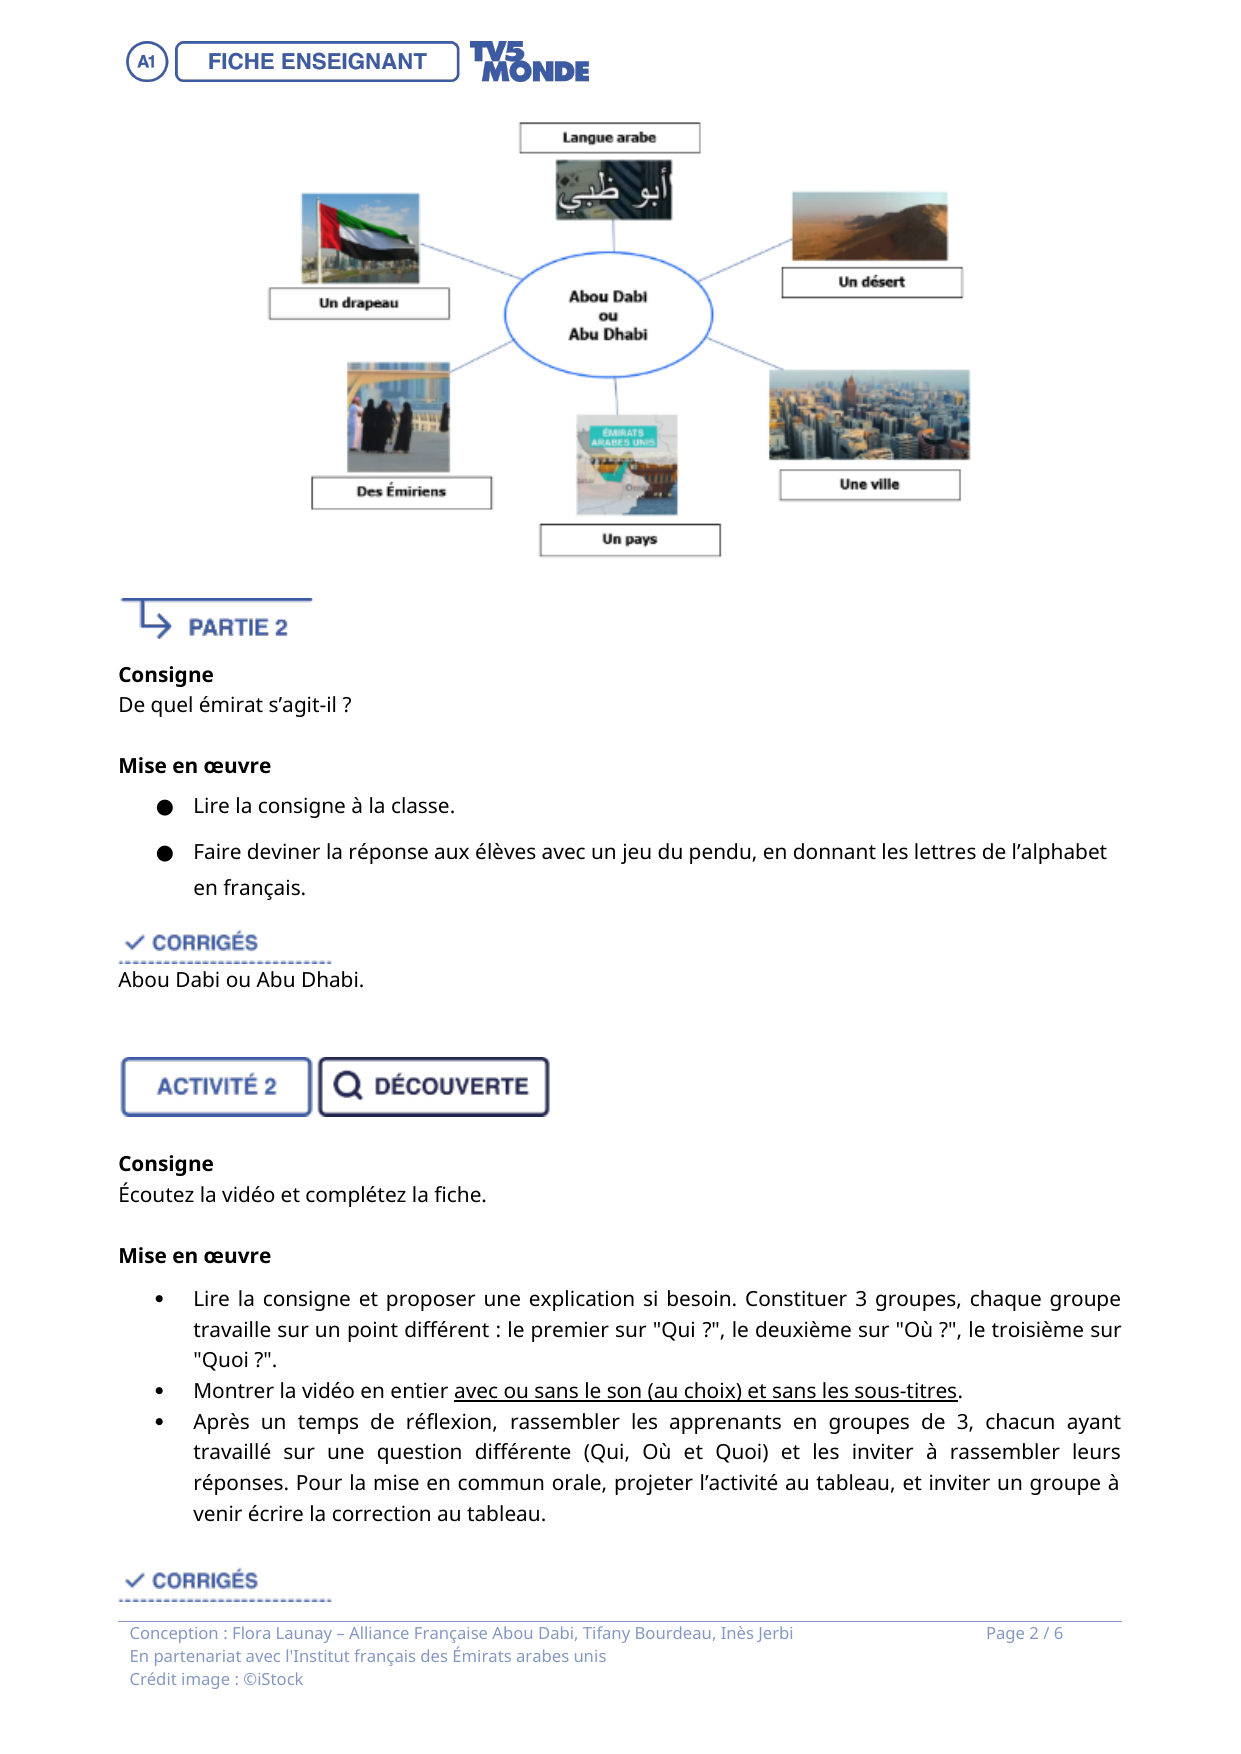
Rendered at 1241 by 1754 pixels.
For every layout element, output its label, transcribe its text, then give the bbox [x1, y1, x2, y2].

text Consigne [118, 660, 1122, 688]
picture [118, 598, 317, 658]
list Montrer la vidéo en entier avec ou sans le son (au choix) et sans les sous-titres. [156, 1376, 1122, 1405]
text De quel émirat s’agit-il ? [118, 690, 1122, 719]
text Mise en œuvre [118, 752, 1122, 780]
list Après un temps de réflexion, rassembler les apprenants en groupes de 3, chacun ayant travaillé sur une question différente (Qui, Où et Quoi) et les inviter à rassembler leurs réponses. Pour la mise en commun orale, projeter l’activité au tableau, et inviter un groupe à venir écrire la correction au tableau. [156, 1407, 1122, 1527]
picture [118, 1057, 553, 1117]
text Abou Dabi ou Abu Dhabi. [118, 965, 1122, 994]
list Lire la consigne et proposer une explication si besoin. Constituer 3 groupes, chaque groupe travaille sur un point différent : le premier sur "Qui ?", le deuxième sur "Où ?", le troisième sur "Quoi ?". [156, 1284, 1122, 1374]
text Mise en œuvre [118, 1241, 1122, 1270]
list Lire la consigne à la classe. [156, 782, 1122, 825]
picture [118, 1541, 336, 1602]
picture [254, 118, 986, 566]
text Écoutez la vidéo et complétez la fiche. [118, 1180, 1122, 1208]
text Consigne [118, 1149, 1122, 1178]
picture [118, 903, 336, 964]
list Faire deviner la réponse aux élèves avec un jeu du pendu, en donnant les lettres de l’alphabet en français. [156, 828, 1122, 902]
picture [118, 41, 589, 82]
